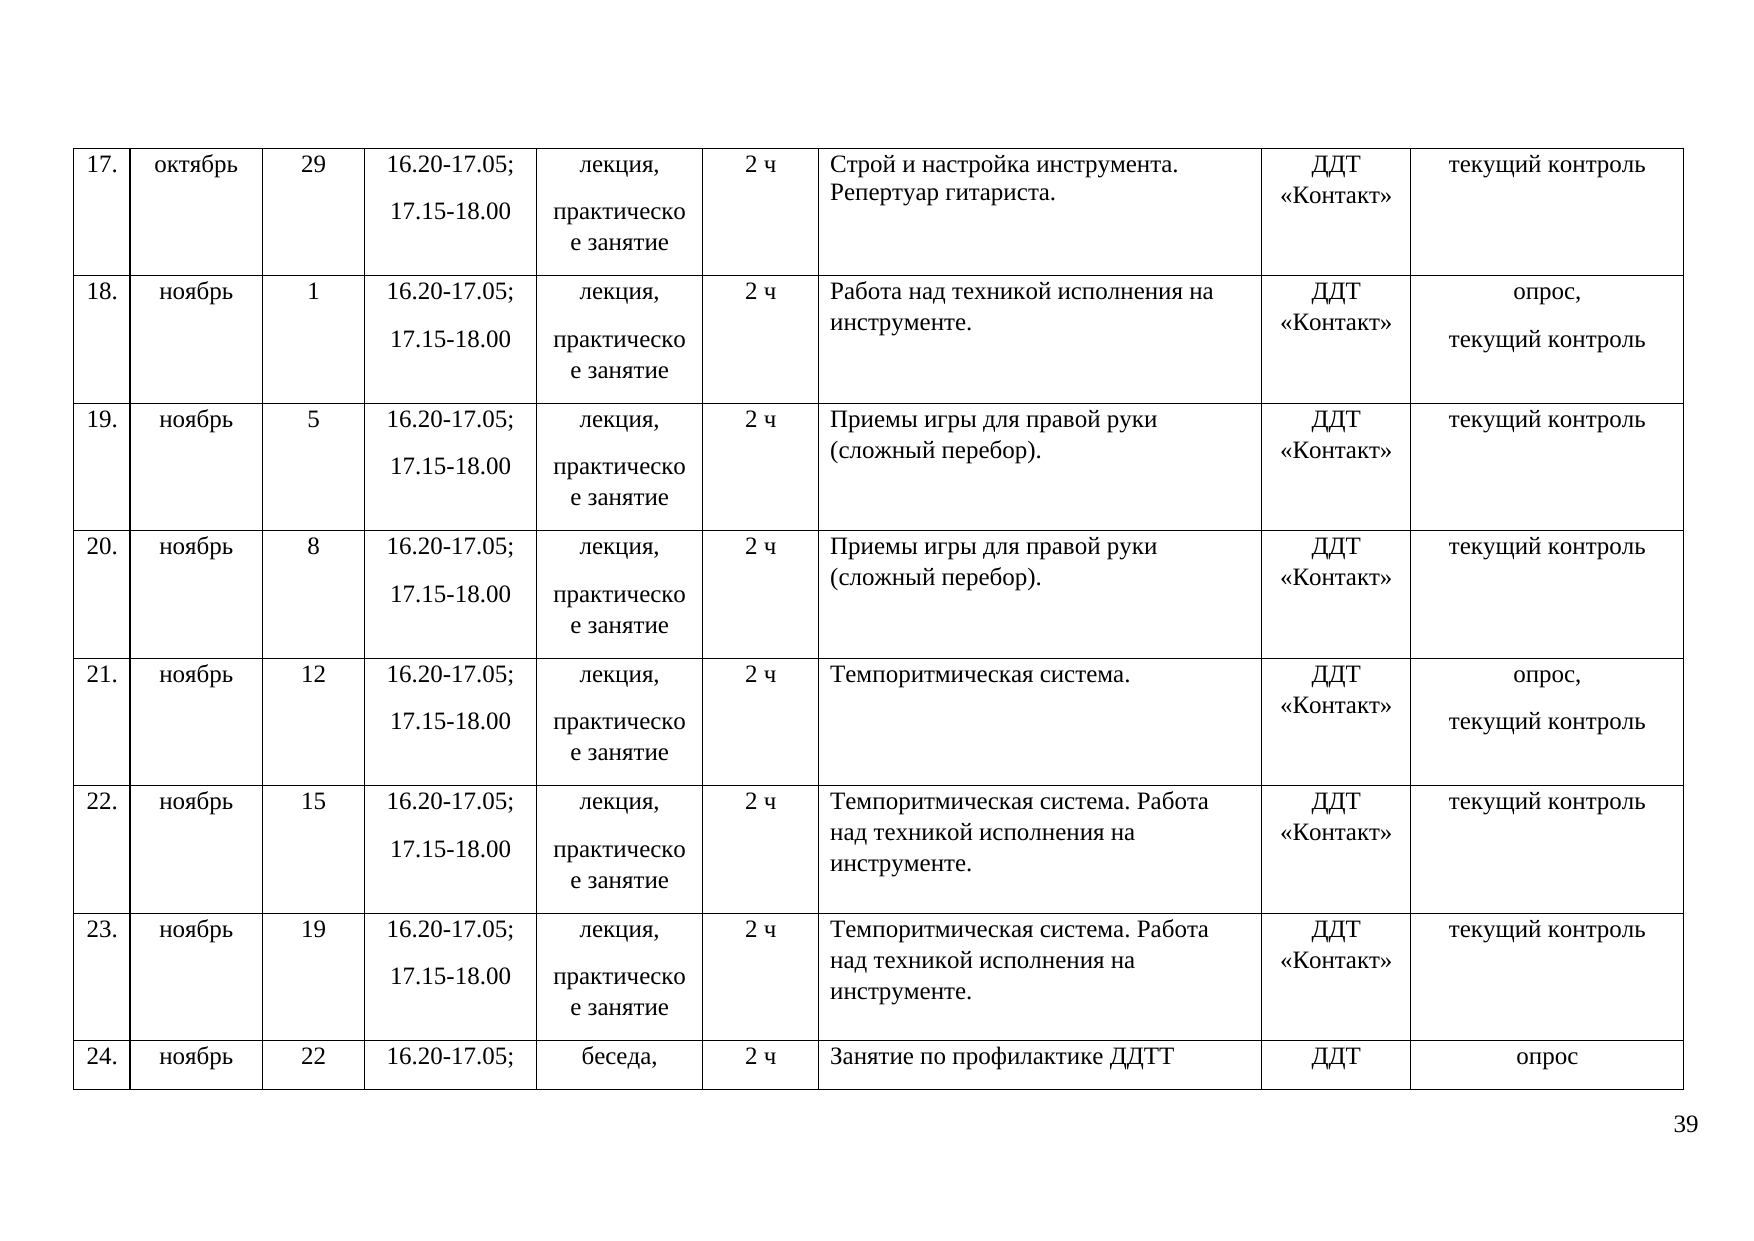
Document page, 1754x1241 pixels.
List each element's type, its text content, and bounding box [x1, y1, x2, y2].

table_cell ДДТ «Контакт» [1262, 1041, 1410, 1089]
table_cell ДДТ «Контакт» [1262, 914, 1410, 1040]
table_cell октябрь [131, 149, 262, 275]
table_cell текущий контроль [1411, 149, 1683, 275]
table_cell 2 ч [703, 531, 818, 658]
table_cell 23. [74, 914, 129, 1040]
table_cell опрос, текущий контроль [1411, 659, 1683, 785]
table_cell 16.20-17.05; 17.15-18.00 [365, 276, 536, 403]
table_cell ноябрь [131, 659, 262, 785]
table_cell 22. [74, 786, 129, 913]
table_cell ДДТ «Контакт» [1262, 786, 1410, 913]
table_cell 20. [74, 531, 129, 658]
table_cell Темпоритмическая система. [819, 659, 1261, 785]
table_cell опрос [1411, 1041, 1683, 1089]
table_cell 2 ч [703, 404, 818, 530]
table_cell текущий контроль [1411, 786, 1683, 913]
table_cell 2 ч [703, 1041, 818, 1089]
table_cell Приемы игры для правой руки (сложный перебор). [819, 404, 1261, 530]
table_cell 16.20-17.05; 17.15-18.00 [365, 659, 536, 785]
table_cell 5 [263, 404, 364, 530]
table_cell ноябрь [131, 404, 262, 530]
table_cell ДДТ «Контакт» [1262, 659, 1410, 785]
table_cell ноябрь [131, 531, 262, 658]
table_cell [365, 1041, 536, 1089]
table_cell лекция, практическое занятие [537, 659, 702, 785]
table_cell лекция, практическое занятие [537, 786, 702, 913]
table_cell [365, 149, 536, 275]
table_cell 15 [263, 786, 364, 913]
table_cell текущий контроль [1411, 531, 1683, 658]
table_cell ноябрь [131, 914, 262, 1040]
table_cell лекция, практическое занятие [537, 531, 702, 658]
table_cell ДДТ «Контакт» [1262, 531, 1410, 658]
table_cell опрос, текущий контроль [1411, 276, 1683, 403]
table_cell 18. [74, 276, 129, 403]
table_cell лекция, практическое занятие [537, 404, 702, 530]
table_cell ДДТ «Контакт» [1262, 276, 1410, 403]
table_cell лекция, практическое занятие [537, 914, 702, 1040]
table_cell ноябрь [131, 786, 262, 913]
table_cell ноябрь [131, 1041, 262, 1089]
table_cell 16.20-17.05; 17.15-18.00 [365, 404, 536, 530]
table_cell 24. [74, 1041, 129, 1089]
table_cell 21. [74, 659, 129, 785]
table_cell лекция, практическое занятие [537, 276, 702, 403]
table_cell 12 [263, 659, 364, 785]
table_cell текущий контроль [1411, 404, 1683, 530]
table_cell Темпоритмическая система. Работа над техникой исполнения на инструменте. [819, 914, 1261, 1040]
table_cell 22 [263, 1041, 364, 1089]
table_cell Работа над техникой исполнения на инструменте. [819, 276, 1261, 403]
table_cell 16.20-17.05; 17.15-18.00 [365, 786, 536, 913]
table_cell 8 [263, 531, 364, 658]
table_cell 16.20-17.05; 17.15-18.00 [365, 531, 536, 658]
table_cell 2 ч [703, 914, 818, 1040]
table_cell 2 ч [703, 659, 818, 785]
table_cell 19 [263, 914, 364, 1040]
table_cell ДДТ «Контакт» [1262, 149, 1410, 275]
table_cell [819, 1041, 1261, 1089]
table_cell 1 [263, 276, 364, 403]
table_cell Строй и настройка инструмента. Репертуар гитариста. [819, 149, 1261, 275]
table_cell 29 [263, 149, 364, 275]
table_cell 17. [74, 149, 129, 275]
table_cell ноябрь [131, 276, 262, 403]
table_cell 16.20-17.05; 17.15-18.00 [365, 914, 536, 1040]
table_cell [537, 1041, 702, 1089]
table_cell лекция, практическое занятие [537, 149, 702, 275]
table_cell Приемы игры для правой руки (сложный перебор). [819, 531, 1261, 658]
table_cell текущий контроль [1411, 914, 1683, 1040]
table_cell ДДТ «Контакт» [1262, 404, 1410, 530]
table_cell Темпоритмическая система. Работа над техникой исполнения на инструменте. [819, 786, 1261, 913]
table_cell 2 ч [703, 149, 818, 275]
table_cell 2 ч [703, 786, 818, 913]
table_cell 19. [74, 404, 129, 530]
table_cell 2 ч [703, 276, 818, 403]
